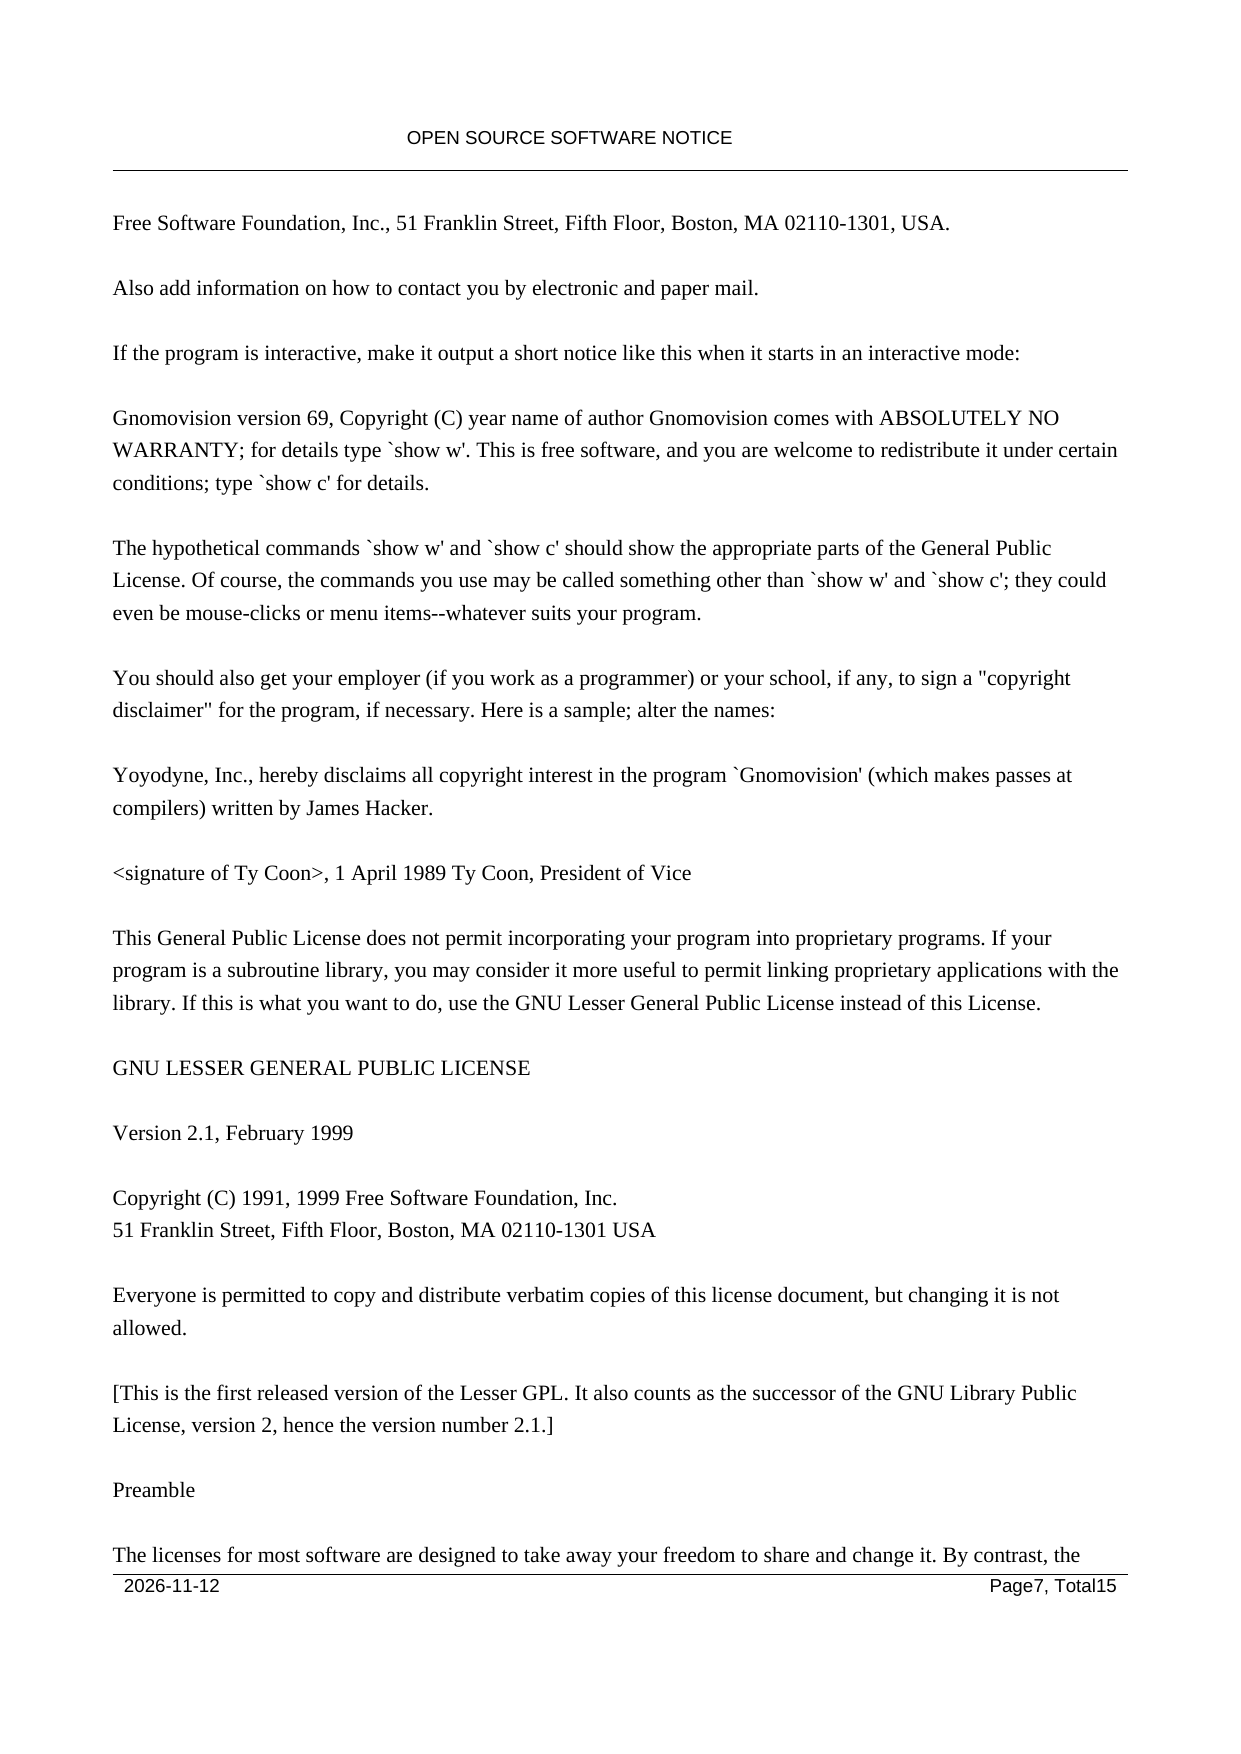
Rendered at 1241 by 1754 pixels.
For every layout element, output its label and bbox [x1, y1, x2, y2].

text [112, 206, 1128, 1571]
